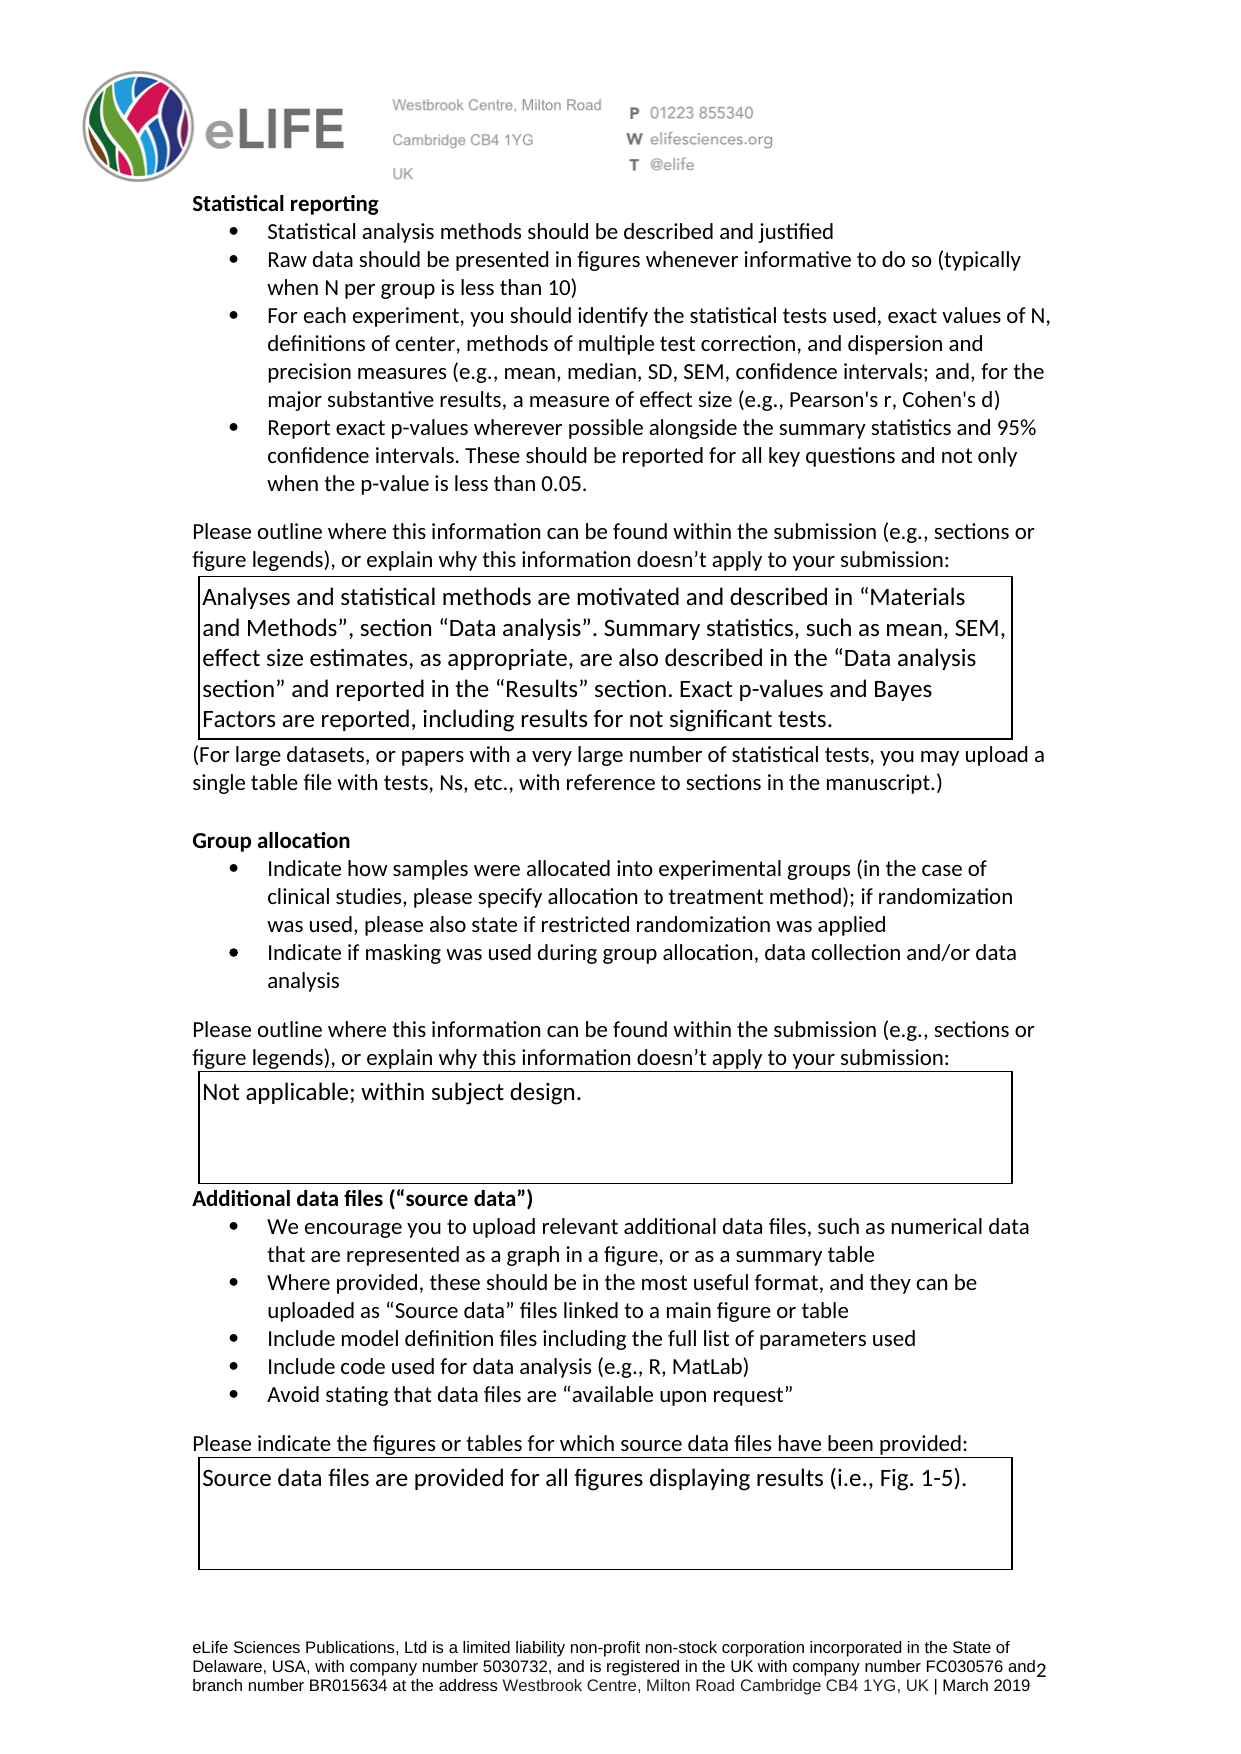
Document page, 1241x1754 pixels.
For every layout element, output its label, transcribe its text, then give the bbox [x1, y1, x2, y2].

text (For large datasets, or papers with a very large number of statistical tests, you may upload a single table file with tests, Ns, etc., with reference to sections in the manuscript.) [192, 601, 1053, 796]
list Report exact p-values wherever possible alongside the summary statistics and 95% confidence intervals. These should be reported for all key questions and not only when the p-value is less than 0.05. [229, 413, 1053, 497]
list Include model definition files including the full list of parameters used [229, 1324, 1053, 1352]
list We encourage you to upload relevant additional data files, such as numerical data that are represented as a graph in a figure, or as a summary table [229, 1212, 1053, 1268]
list Statistical analysis methods should be described and justified [229, 217, 1053, 245]
text Group allocation [192, 826, 1053, 854]
text Source data files are provided for all figures displaying results (i.e., Fig. 1-5). [200, 1460, 1011, 1495]
list Where provided, these should be in the most useful format, and they can be uploaded as “Source data” files linked to a main figure or table [229, 1268, 1053, 1324]
list Indicate if masking was used during group allocation, data collection and/or data analysis [229, 938, 1053, 994]
picture [73, 59, 784, 189]
text Not applicable; within subject design. [200, 1074, 1011, 1109]
list Raw data should be presented in figures whenever informative to do so (typically when N per group is less than 10) [229, 245, 1053, 301]
text Analyses and statistical methods are motivated and described in “Materials and Methods”, section “Data analysis”. Summary statistics, such as mean, SEM, effect size estimates, as appropriate, are also described in the “Data analysis section” and reported in the “Results” section. Exact p-values and Bayes Factors are reported, including results for not significant tests. [200, 579, 1011, 736]
list Include code used for data analysis (e.g., R, MatLab) [229, 1352, 1053, 1380]
list For each experiment, you should identify the statistical tests used, exact values of N, definitions of center, methods of multiple test correction, and dispersion and precision measures (e.g., mean, median, SD, SEM, confidence intervals; and, for the major substantive results, a measure of effect size (e.g., Pearson's r, Cohen's d) [229, 301, 1053, 413]
list Indicate how samples were allocated into experimental groups (in the case of clinical studies, please specify allocation to treatment method); if randomization was used, please also state if restricted randomization was applied [229, 854, 1053, 938]
text Additional data files (“source data”) [192, 1101, 1053, 1212]
text Please indicate the figures or tables for which source data files have been provided: [192, 1429, 1053, 1457]
text Statistical reporting [192, 189, 1053, 217]
list Avoid stating that data files are “available upon request” [229, 1380, 1053, 1408]
